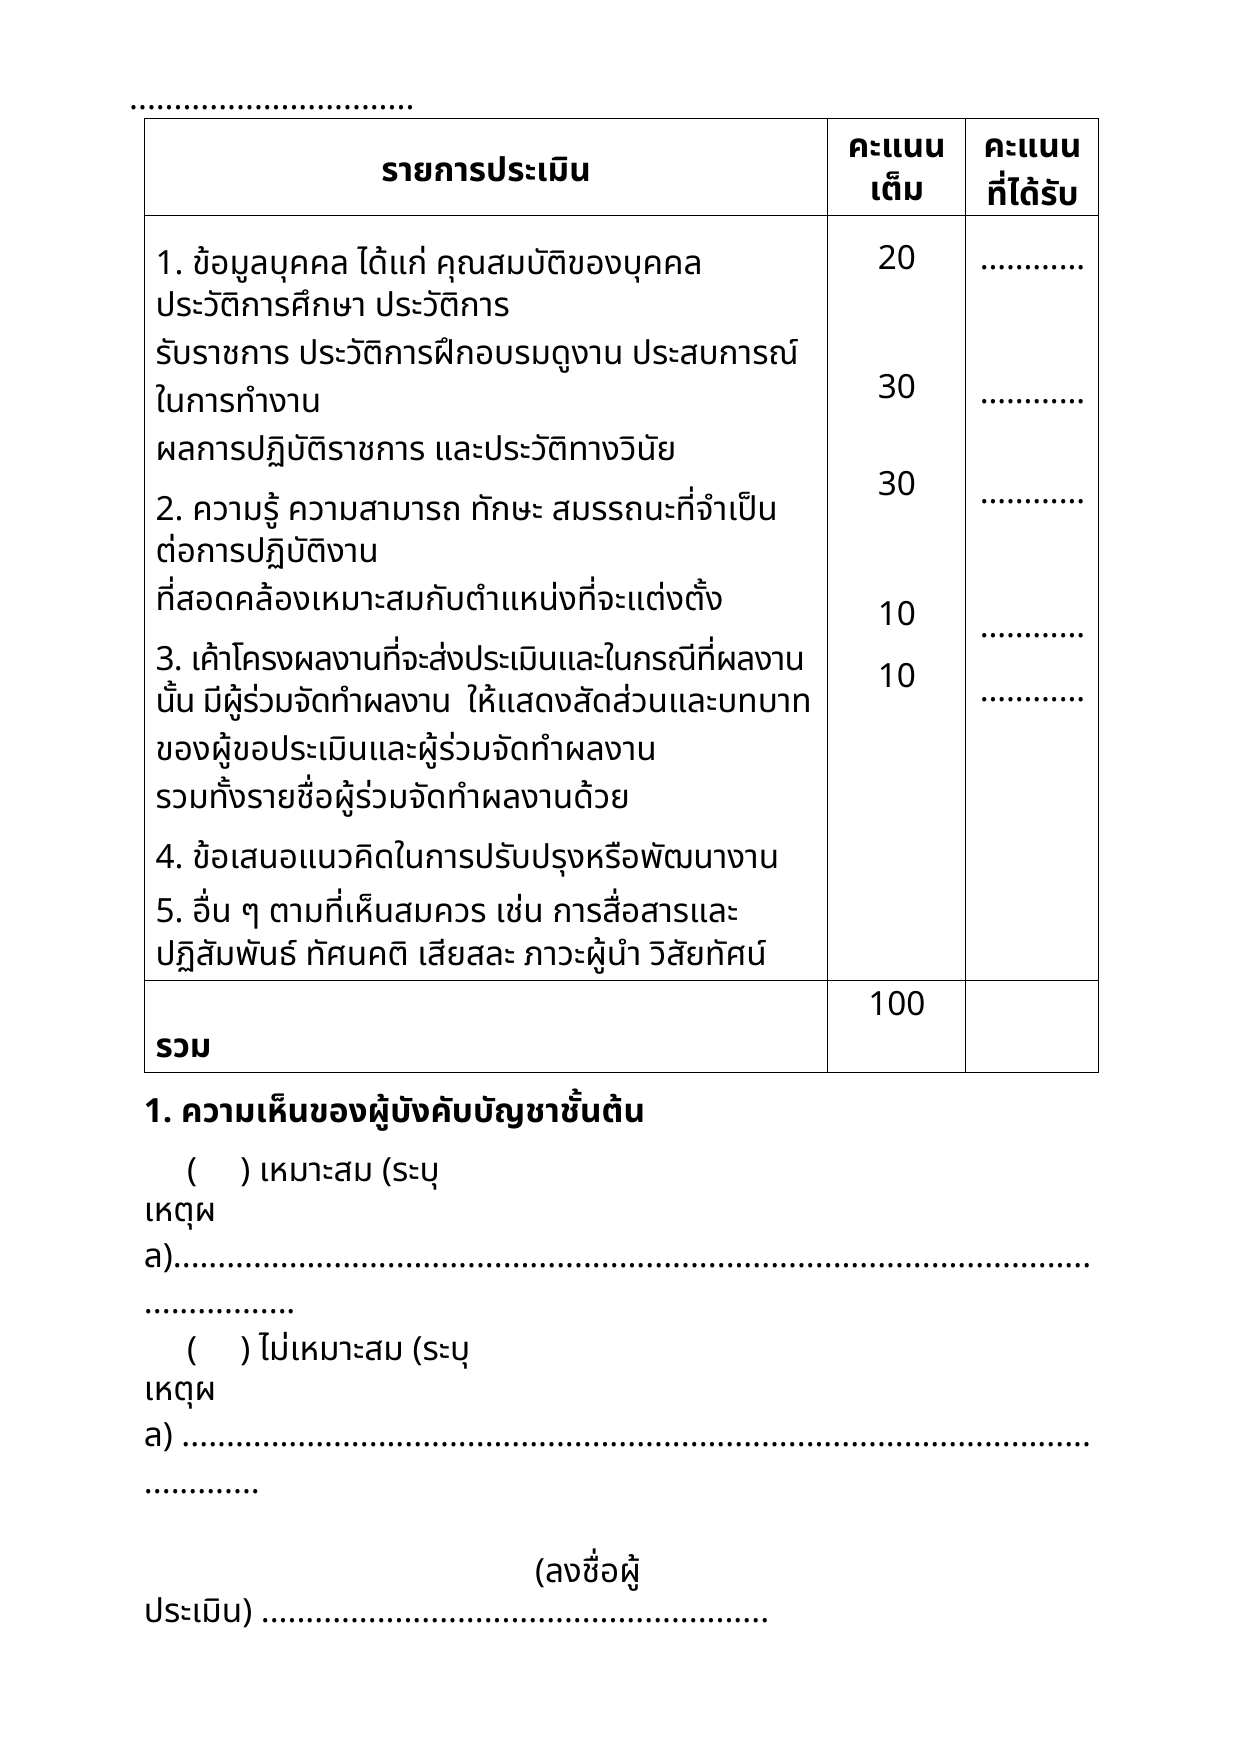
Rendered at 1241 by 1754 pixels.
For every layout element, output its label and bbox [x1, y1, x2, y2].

table_cell [133, 75, 1111, 1679]
